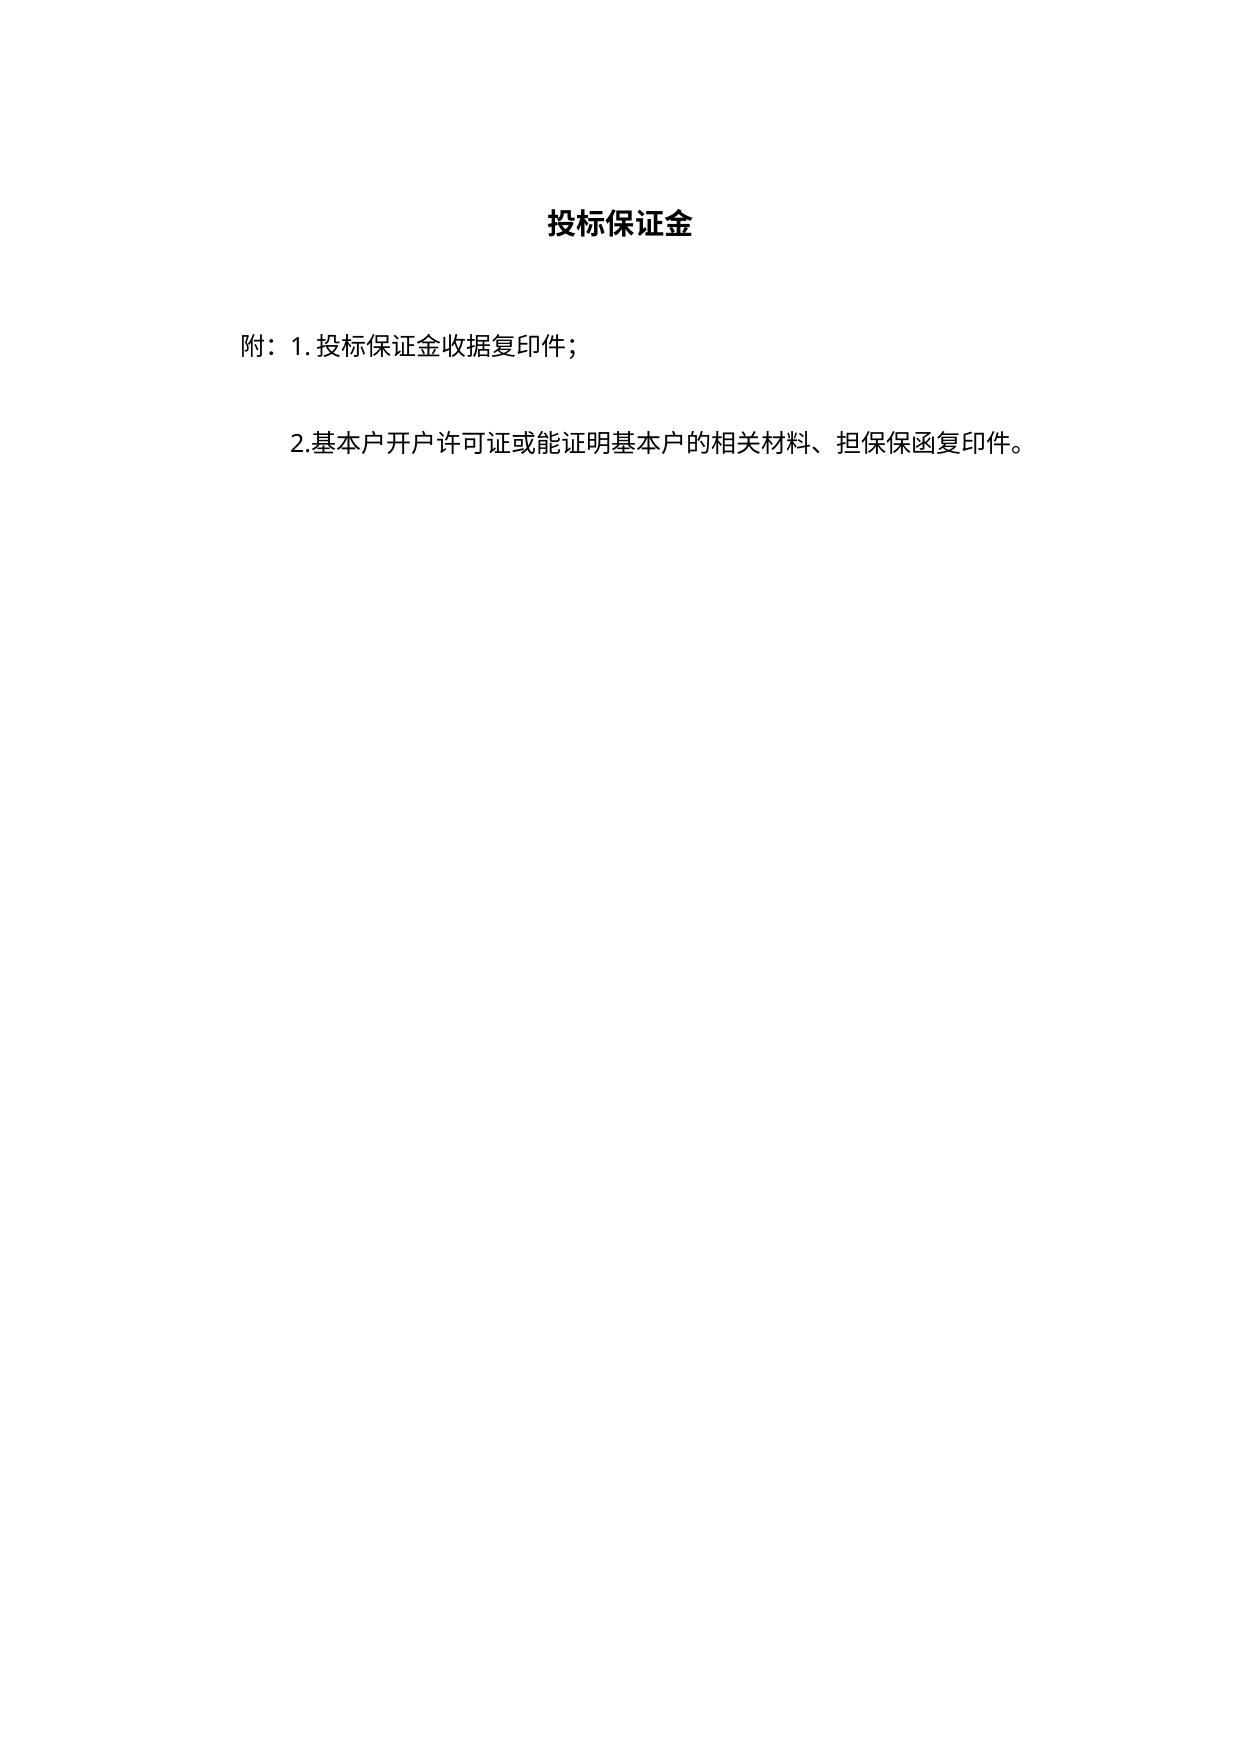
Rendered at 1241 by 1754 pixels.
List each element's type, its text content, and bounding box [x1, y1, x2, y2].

subtitle 投标保证金 [187, 189, 1053, 254]
text 2.基本户开户许可证或能证明基本户的相关材料、担保保函复印件。 [190, 409, 1052, 474]
text 附：1. 投标保证金收据复印件； [190, 312, 1052, 377]
